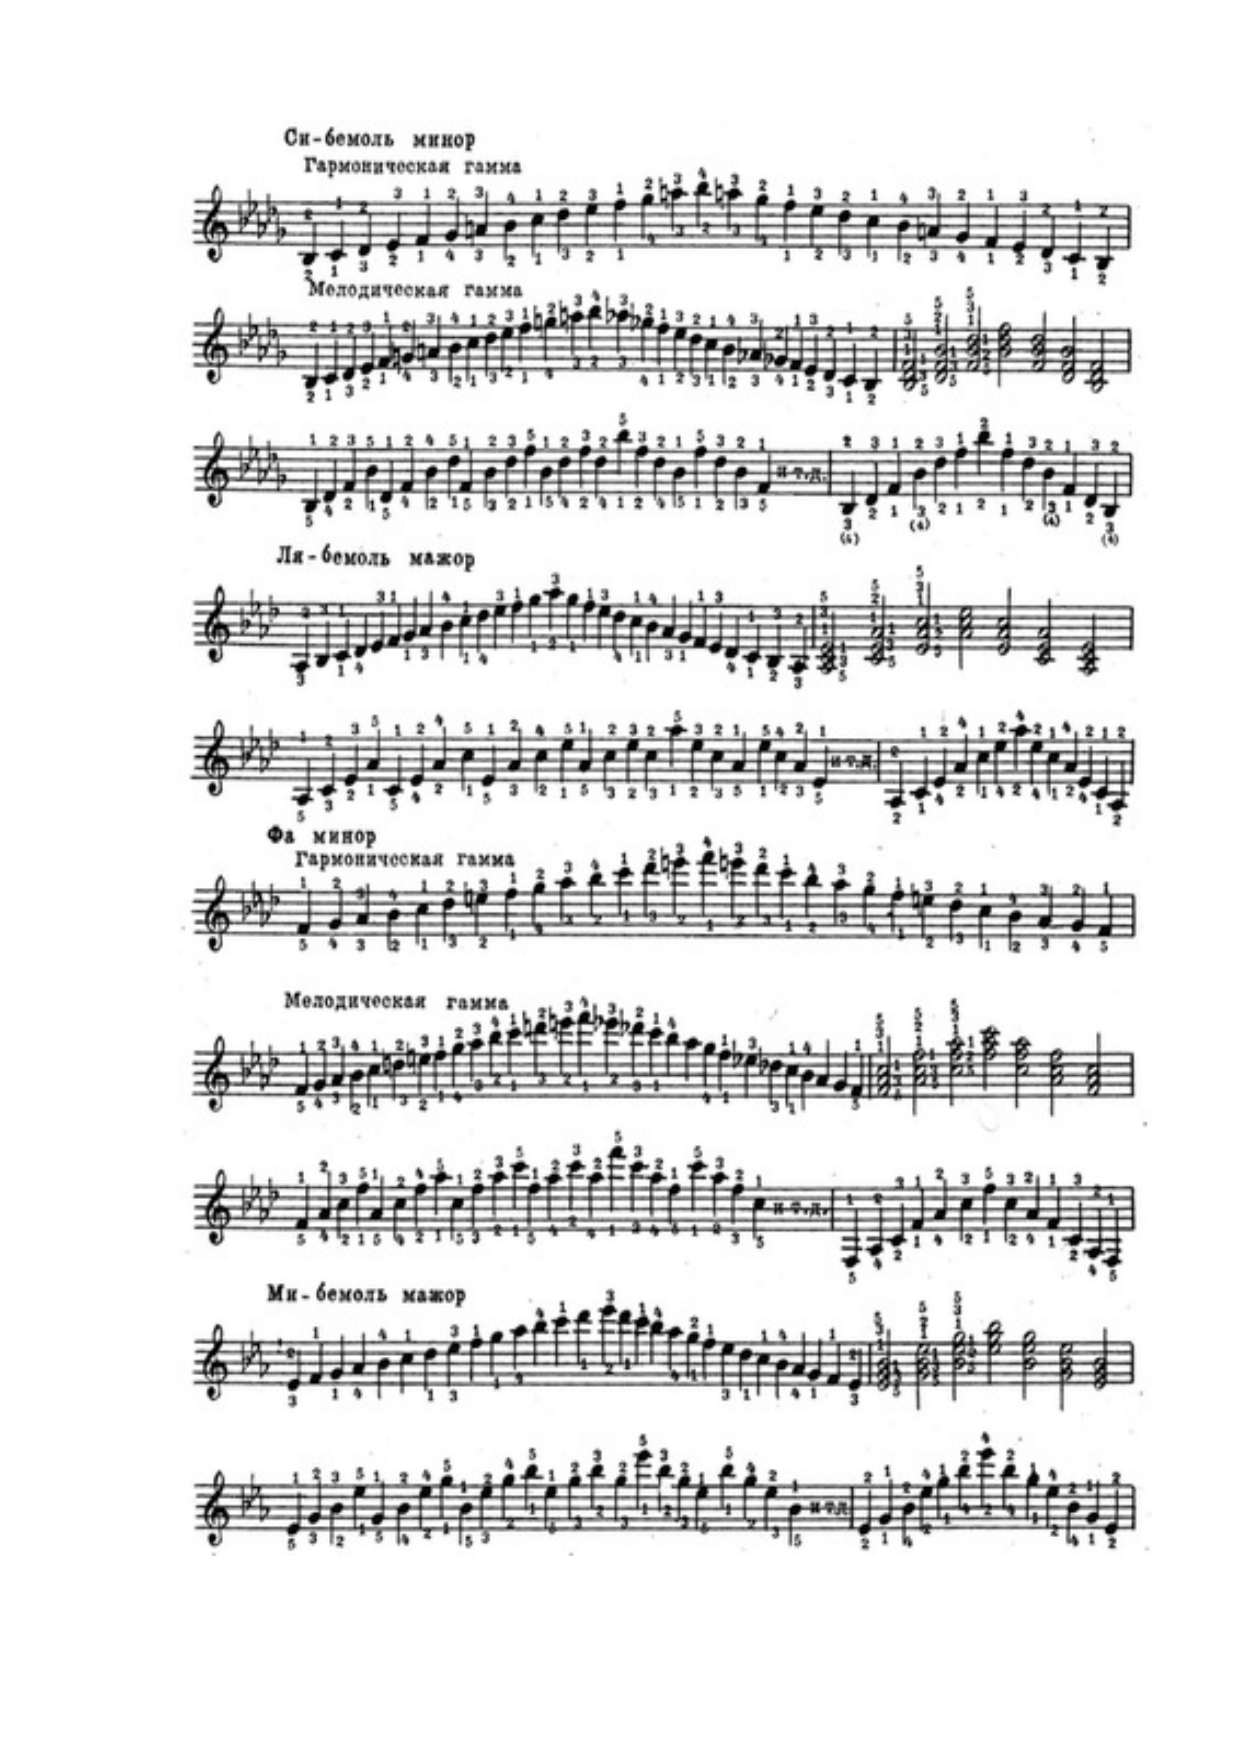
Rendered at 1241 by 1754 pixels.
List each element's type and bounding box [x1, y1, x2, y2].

picture [177, 118, 1152, 1556]
